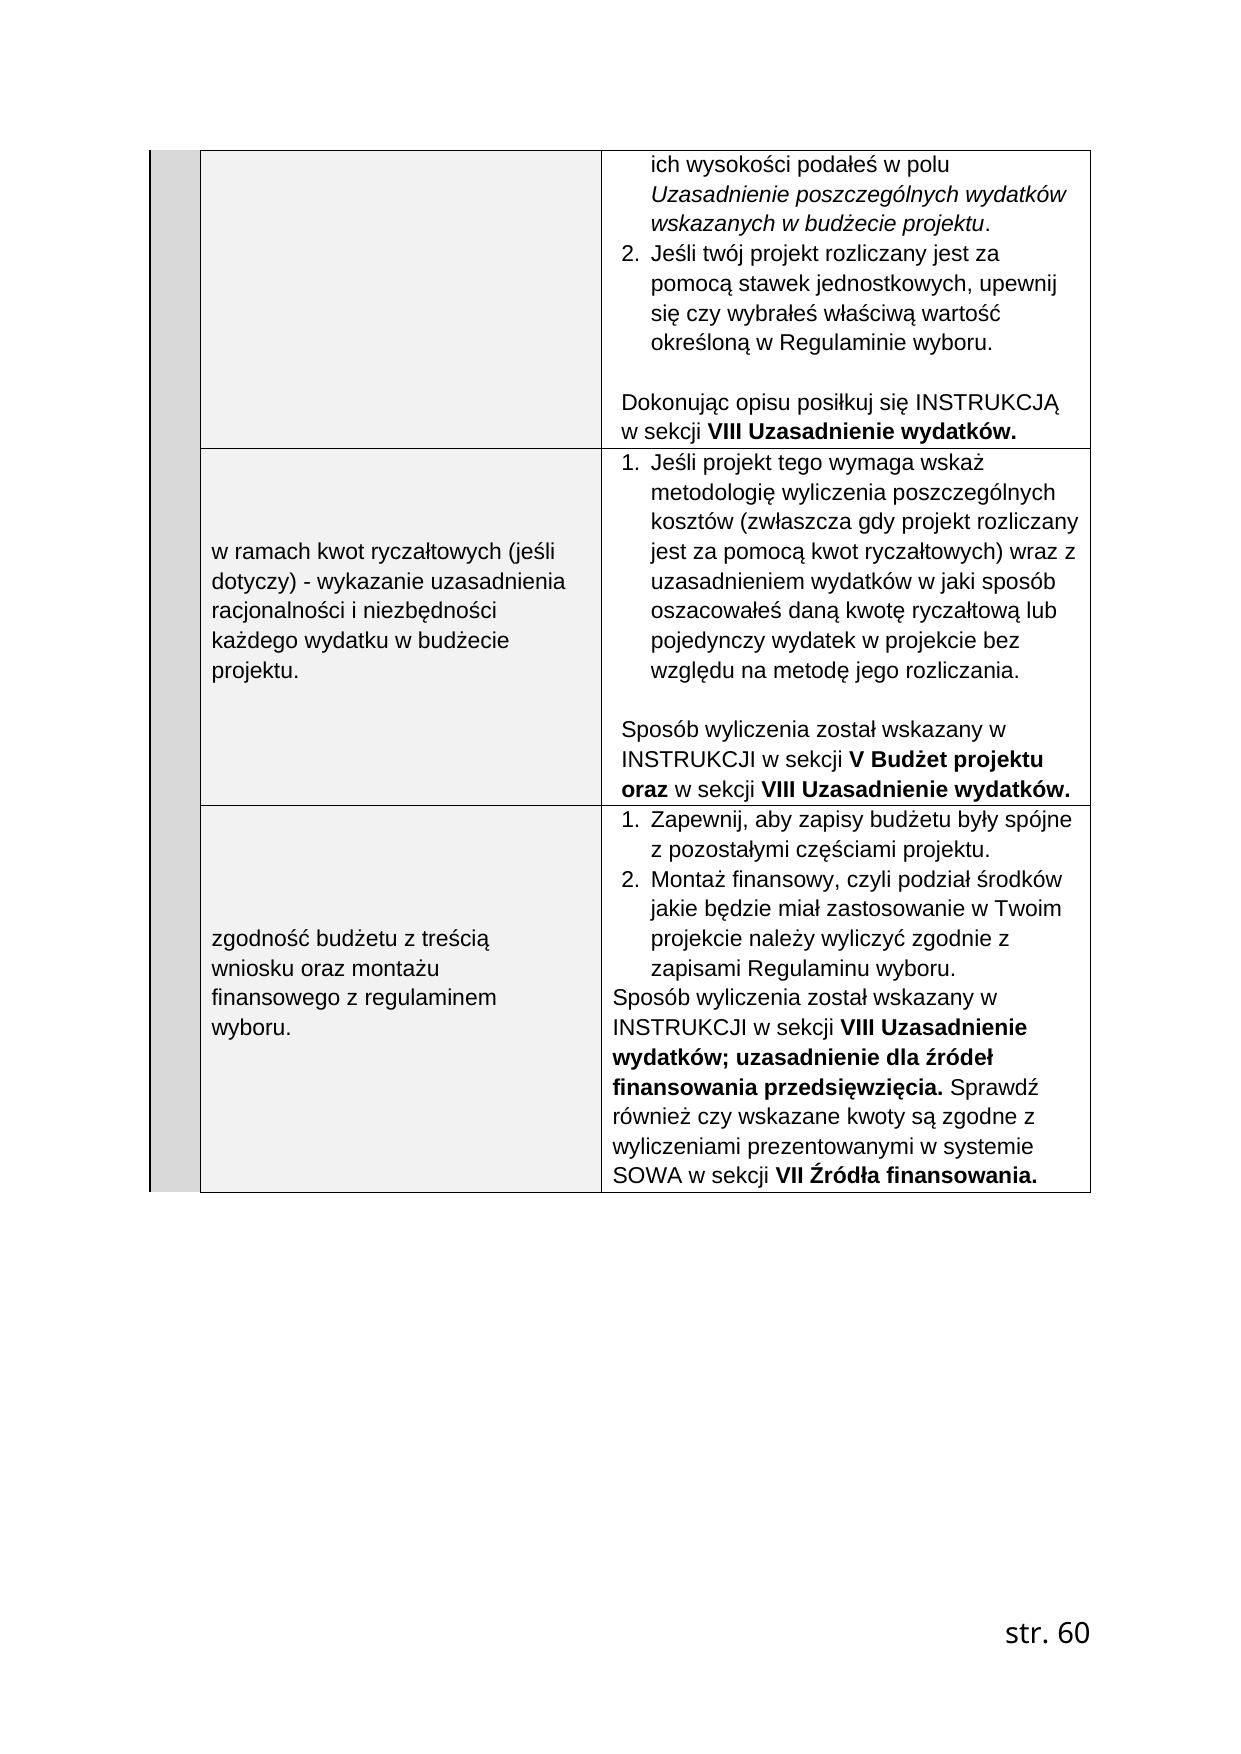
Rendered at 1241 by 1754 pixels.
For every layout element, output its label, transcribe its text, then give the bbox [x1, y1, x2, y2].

table_cell Jeśli projekt tego wymaga wskaż metodologię wyliczenia poszczególnych kosztów (zwłaszcza gdy projekt rozliczany jest za pomocą kwot ryczałtowych) wraz z uzasadnieniem wydatków w jaki sposób oszacowałeś daną kwotę ryczałtową lub pojedynczy wydatek w projekcie bez względu na metodę jego rozliczania. Sposób wyliczenia został wskazany w INSTRUKCJI w sekcji V Budżet projektu oraz w sekcji VIII Uzasadnienie wydatków. [602, 449, 1090, 805]
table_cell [602, 151, 1090, 448]
table_cell w ramach kwot ryczałtowych (jeśli dotyczy) - wykazanie uzasadnienia racjonalności i niezbędności każdego wydatku w budżecie projektu. [201, 449, 601, 805]
table_cell Zapewnij, aby zapisy budżetu były spójne z pozostałymi częściami projektu. Montaż finansowy, czyli podział środków jakie będzie miał zastosowanie w Twoim projekcie należy wyliczyć zgodnie z zapisami Regulaminu wyboru. Sposób wyliczenia został wskazany w INSTRUKCJI w sekcji VIII Uzasadnienie wydatków; uzasadnienie dla źródeł finansowania przedsięwzięcia. Sprawdź również czy wskazane kwoty są zgodne z wyliczeniami prezentowanymi w systemie SOWA w sekcji VII Źródła finansowania. [602, 806, 1090, 1192]
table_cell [201, 151, 601, 448]
table_cell zgodność budżetu z treścią wniosku oraz montażu finansowego z regulaminem wyboru. [201, 806, 601, 1192]
